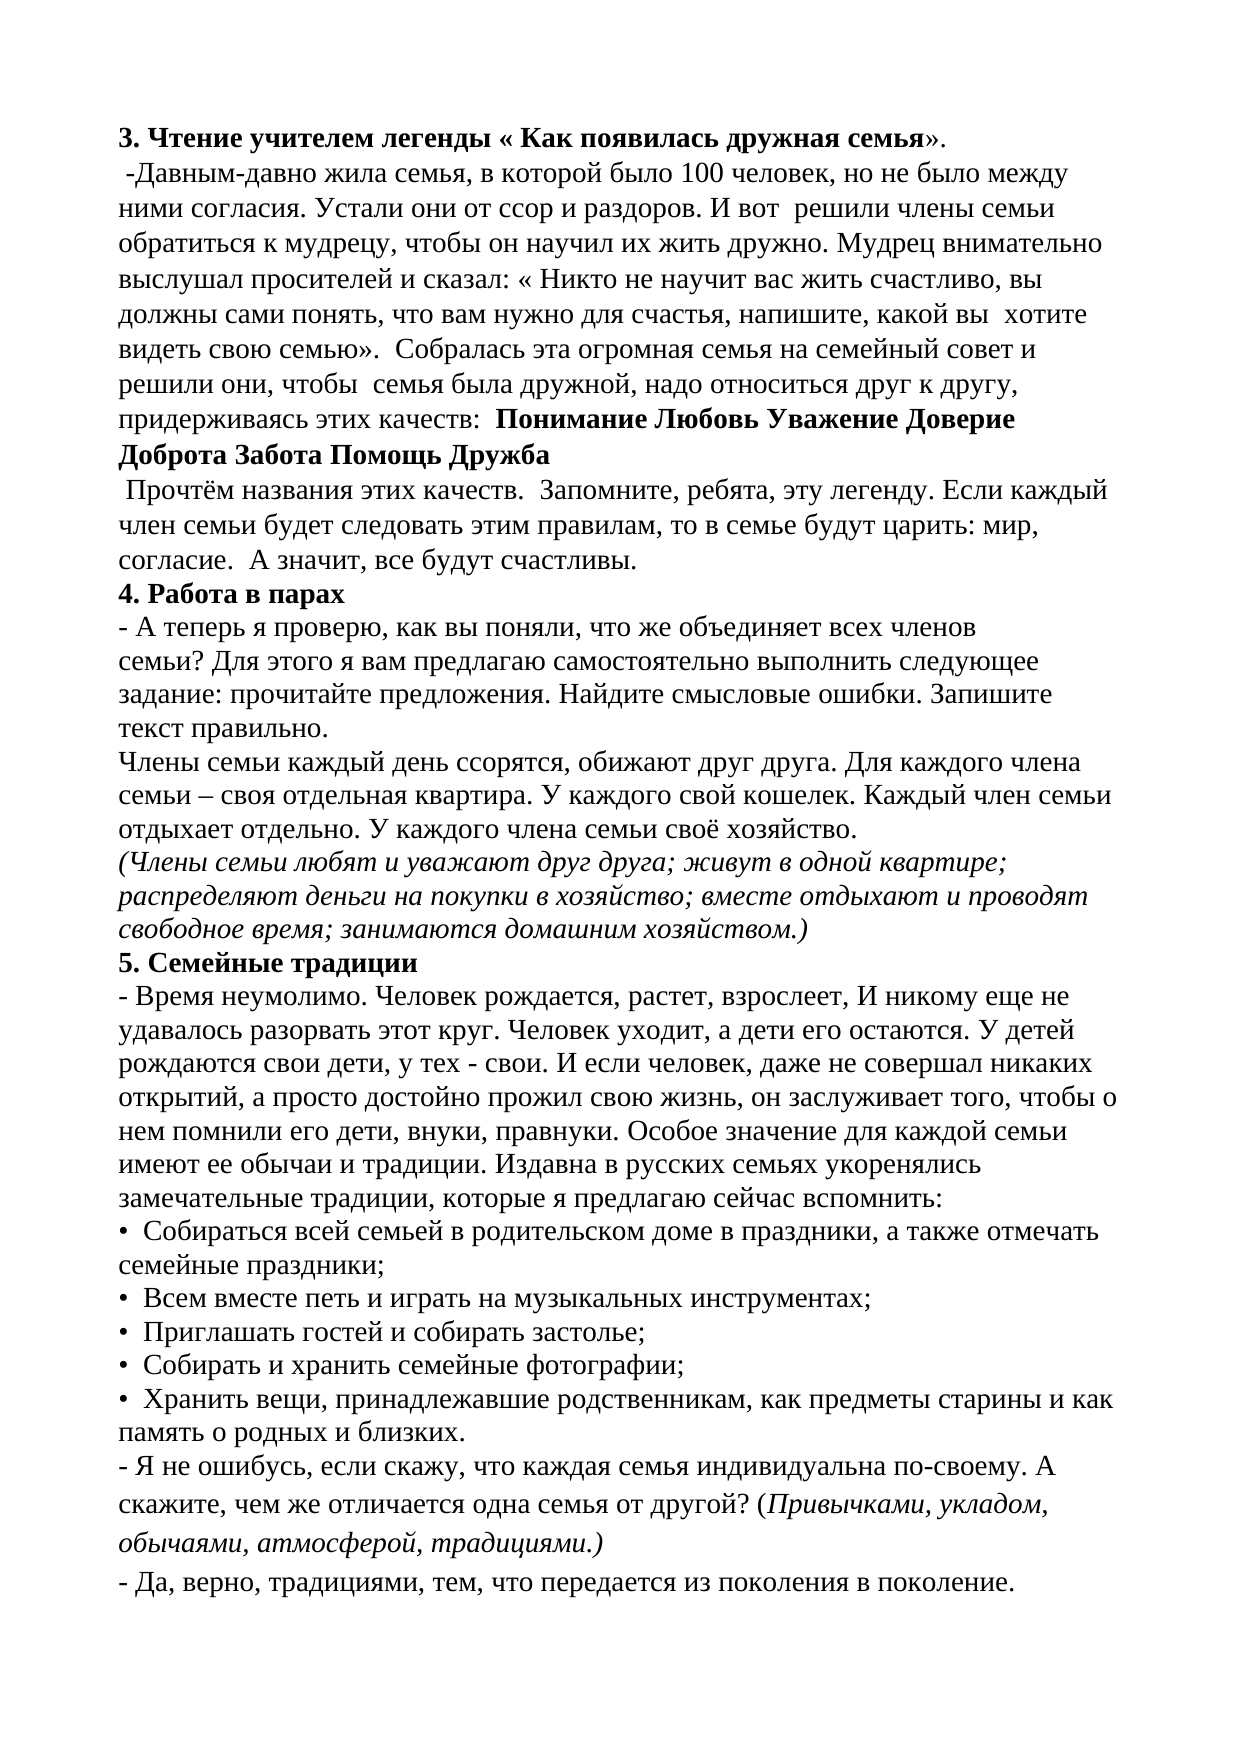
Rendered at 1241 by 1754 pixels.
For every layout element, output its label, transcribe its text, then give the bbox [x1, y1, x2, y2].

text • Собирать и хранить семейные фотографии; [118, 1347, 1122, 1381]
text Прочтём названия этих качеств. Запомните, ребята, эту легенду. Если каждый член семьи будет следовать этим правилам, то в семье будут царить: мир, согласие. А значит, все будут счастливы. [118, 470, 1122, 576]
text -Давным-давно жила семья, в которой было 100 человек, но не было между ними согласия. Устали они от ссор и раздоров. И вот решили члены семьи обратиться к мудрецу, чтобы он научил их жить дружно. Мудрец внимательно выслушал просителей и сказал: « Никто не научит вас жить счастливо, вы должны сами понять, что вам нужно для счастья, напишите, какой вы хотите видеть свою семью». Собралась эта огромная семья на семейный совет и решили они, чтобы семья была дружной, надо относиться друг к другу, придерживаясь этих качеств: Понимание Любовь Уважение Доверие Доброта Забота Помощь Дружба [118, 153, 1122, 470]
text • Собираться всей семьей в родительском доме в праздники, а также отмечать семейные праздники; [118, 1213, 1122, 1280]
text • Приглашать гостей и собирать застолье; [118, 1314, 1122, 1347]
text 3. Чтение учителем легенды « Как появилась дружная семья». [118, 118, 1122, 153]
text (Члены семьи любят и уважают друг друга; живут в одной квартире; распределяют деньги на покупки в хозяйство; вместе отдыхают и проводят свободное время; занимаются домашним хозяйством.) [118, 844, 1122, 945]
text - А теперь я проверю, как вы поняли, что же объединяет всех членов семьи? Для этого я вам предлагаю самостоятельно выполнить следующее задание: прочитайте предложения. Найдите смысловые ошибки. Запишите текст правильно. [118, 609, 1122, 744]
text Члены семьи каждый день ссорятся, обижают друг друга. Для каждого члена семьи – своя отдельная квартира. У каждого свой кошелек. Каждый член семьи отдыхает отдельно. У каждого члена семьи своё хозяйство. [118, 744, 1122, 844]
text - Я не ошибусь, если скажу, что каждая семья индивидуальна по-своему. А скажите, чем же отличается одна семья от другой? (Привычками, укладом, обычаями, атмосферой, традициями.) [118, 1448, 1122, 1559]
text - Да, верно, традициями, тем, что передается из поколения в поколение. [118, 1564, 1122, 1597]
text 5. Семейные традиции [118, 945, 1122, 978]
text • Всем вместе петь и играть на музыкальных инструментах; [118, 1280, 1122, 1314]
text • Хранить вещи, принадлежавшие родственникам, как предметы старины и как память о родных и близких. [118, 1381, 1122, 1448]
text 4. Работа в парах [118, 576, 1122, 609]
text - Время неумолимо. Человек рождается, растет, взрослеет, И никому еще не удавалось разорвать этот круг. Человек уходит, а дети его остаются. У детей рождаются свои дети, у тех - свои. И если человек, даже не совершал никаких открытий, а просто достойно прожил свою жизнь, он заслуживает того, чтобы о нем помнили его дети, внуки, правнуки. Особое значение для каждой семьи имеют ее обычаи и традиции. Издавна в русских семьях укоренялись замечательные традиции, которые я предлагаю сейчас вспомнить: [118, 978, 1122, 1213]
